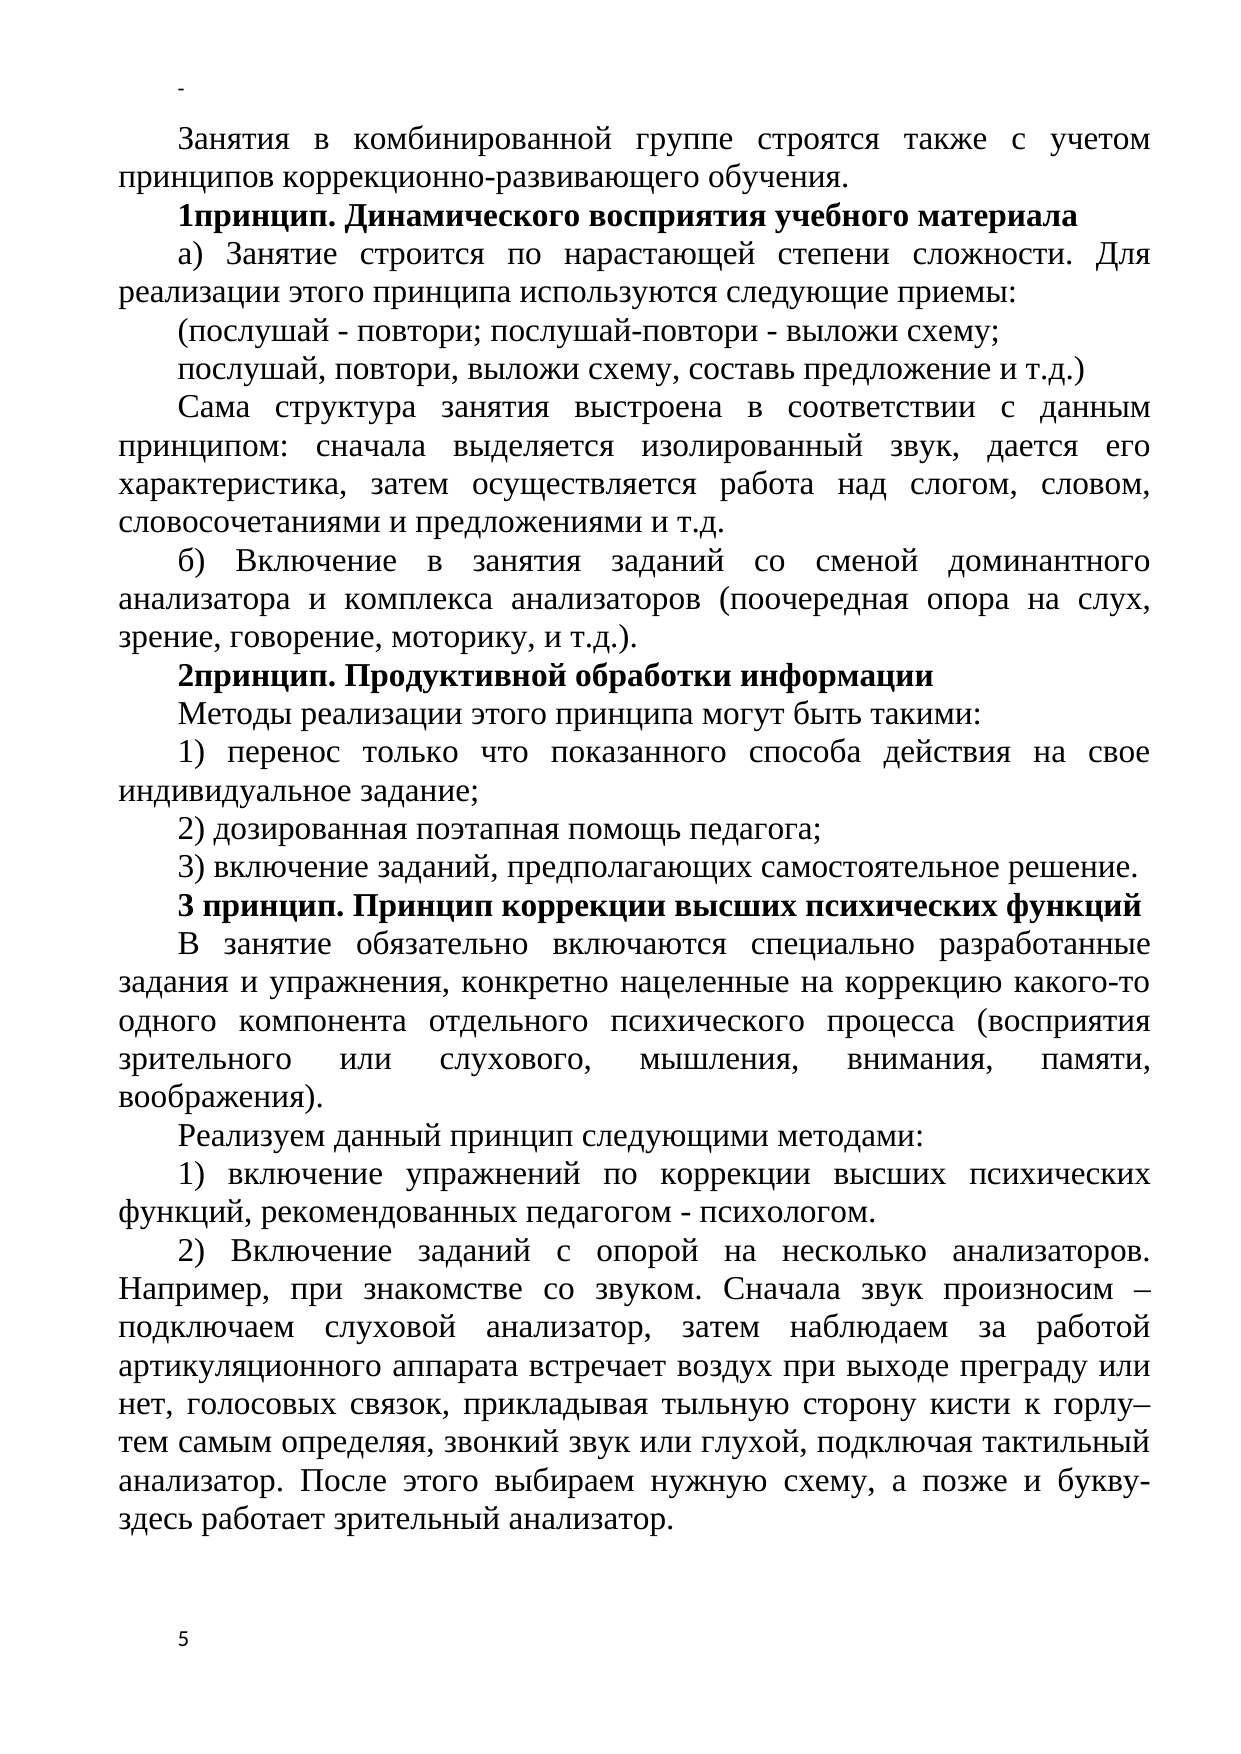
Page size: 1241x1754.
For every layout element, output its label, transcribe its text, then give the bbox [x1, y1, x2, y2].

text 1) перенос только что показанного способа действия на свое индивидуальное задание; [118, 731, 1152, 808]
text б) Включение в занятия заданий со сменой доминантного анализатора и комплекса анализаторов (поочередная опора на слух, зрение, говорение, моторику, и т.д.). [118, 540, 1152, 655]
text Методы реализации этого принципа могут быть такими: [118, 693, 1152, 731]
text В занятие обязательно включаются специально разработанные задания и упражнения, конкретно нацеленные на коррекцию какого-то одного компонента отдельного психического процесса (восприятия зрительного или слухового, мышления, внимания, памяти, воображения). [118, 923, 1152, 1115]
text (послушай - повтори; послушай-повтори - выложи схему; [118, 310, 1152, 348]
text Реализуем данный принцип следующими методами: [118, 1115, 1152, 1153]
text 3) включение заданий, предполагающих самостоятельное решение. [118, 846, 1152, 885]
text 2принцип. Продуктивной обработки информации [118, 655, 1152, 693]
text 1) включение упражнений по коррекции высших психических функций, рекомендованных педагогом - психологом. [118, 1153, 1152, 1230]
text 2) дозированная поэтапная помощь педагога; [118, 808, 1152, 846]
text 1принцип. Динамического восприятия учебного материала [118, 195, 1152, 233]
text Занятия в комбинированной группе строятся также с учетом принципов коррекционно-развивающего обучения. [118, 118, 1152, 195]
text 3 принцип. Принцип коррекции высших психических функций [118, 885, 1152, 923]
text Сама структура занятия выстроена в соответствии с данным принципом: сначала выделяется изолированный звук, дается его характеристика, затем осуществляется работа над слогом, словом, словосочетаниями и предложениями и т.д. [118, 386, 1152, 540]
text послушай, повтори, выложи схему, составь предложение и т.д.) [118, 348, 1152, 386]
text 2) Включение заданий с опорой на несколько анализаторов. Например, при знакомстве со звуком. Сначала звук произносим –подключаем слуховой анализатор, затем наблюдаем за работой артикуляционного аппарата встречает воздух при выходе преграду или нет, голосовых связок, прикладывая тыльную сторону кисти к горлу–тем самым определяя, звонкий звук или глухой, подключая тактильный анализатор. После этого выбираем нужную схему, а позже и букву-здесь работает зрительный анализатор. [118, 1230, 1152, 1536]
text а) Занятие строится по нарастающей степени сложности. Для реализации этого принципа используются следующие приемы: [118, 233, 1152, 310]
